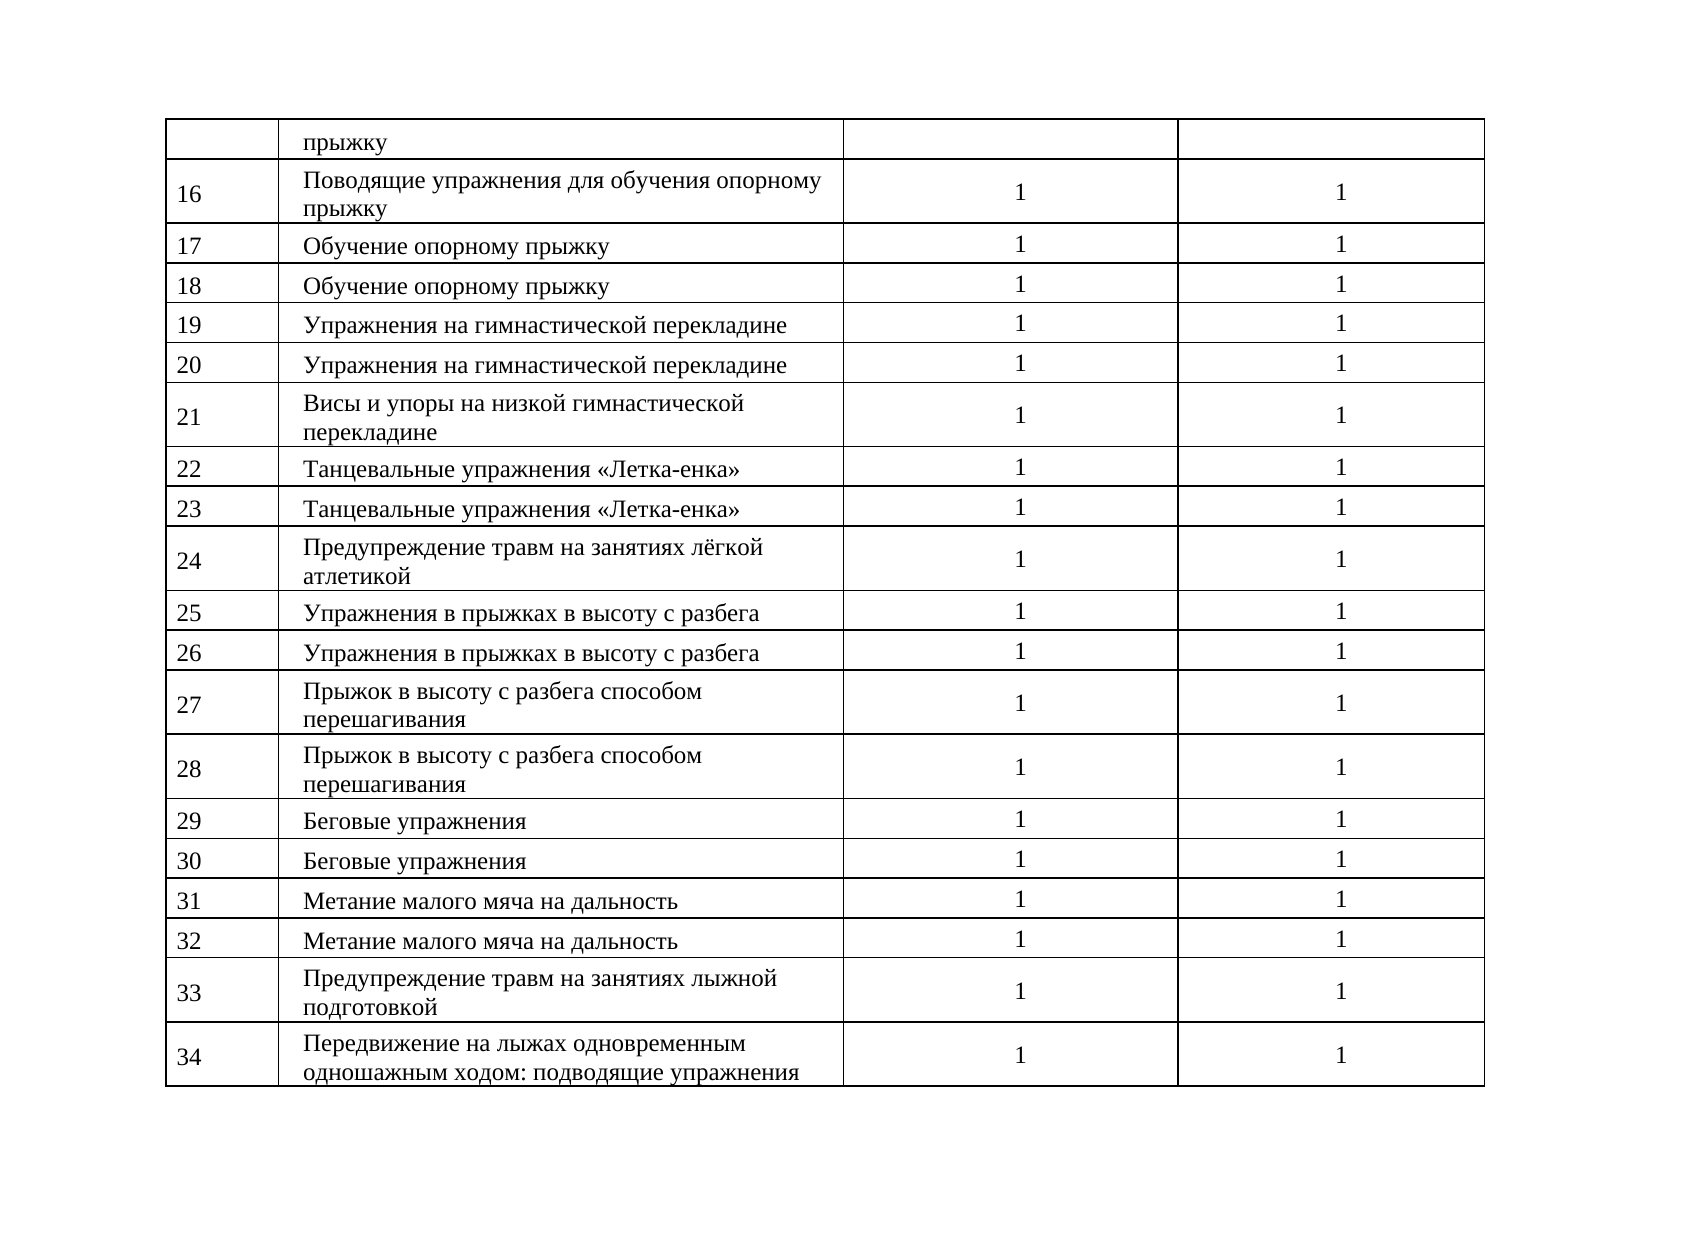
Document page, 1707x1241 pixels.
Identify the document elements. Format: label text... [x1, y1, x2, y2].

table_cell 30 [167, 839, 278, 877]
table_cell Прыжок в высоту с разбега способом перешагивания [279, 735, 843, 798]
table_cell 22 [167, 447, 278, 485]
table_cell 23 [167, 487, 278, 525]
table_cell 1 [844, 383, 1177, 446]
table_cell 1 [1179, 591, 1484, 629]
table_cell 16 [167, 160, 278, 222]
table_cell 21 [167, 383, 278, 446]
table_cell Танцевальные упражнения «Летка-енка» [279, 447, 843, 485]
table_cell 18 [167, 264, 278, 302]
table_cell 27 [167, 671, 278, 733]
table_cell Предупреждение травм на занятиях лыжной подготовкой [279, 958, 843, 1021]
table_cell 1 [844, 527, 1177, 589]
table_cell 1 [1179, 631, 1484, 669]
table_cell 1 [1179, 487, 1484, 525]
table_cell 1 [1179, 160, 1484, 222]
table_cell 1 [1179, 919, 1484, 957]
table_cell 1 [1179, 879, 1484, 917]
table_cell Метание малого мяча на дальность [279, 919, 843, 957]
table_cell 1 [1179, 839, 1484, 877]
table_cell 1 [1179, 958, 1484, 1021]
table_cell 1 [1179, 120, 1484, 158]
table_cell 15 [167, 120, 278, 158]
table_cell Метание малого мяча на дальность [279, 879, 843, 917]
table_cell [279, 1023, 843, 1085]
table_cell Прыжок в высоту с разбега способом перешагивания [279, 671, 843, 733]
table_cell Танцевальные упражнения «Летка-енка» [279, 487, 843, 525]
table_cell 17 [167, 224, 278, 262]
table_cell Предупреждение травм на занятиях лёгкой атлетикой [279, 527, 843, 589]
table_cell 26 [167, 631, 278, 669]
table_cell 1 [1179, 527, 1484, 589]
table_cell 1 [844, 487, 1177, 525]
table_cell 28 [167, 735, 278, 798]
table_cell 1 [1179, 303, 1484, 342]
table_cell 1 [1179, 1023, 1484, 1085]
table_cell 20 [167, 343, 278, 381]
table_cell 1 [844, 264, 1177, 302]
table_cell 1 [844, 671, 1177, 733]
table_cell 24 [167, 527, 278, 589]
table_cell 1 [1179, 447, 1484, 485]
table_cell 1 [844, 160, 1177, 222]
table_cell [279, 160, 843, 222]
table_cell 1 [844, 447, 1177, 485]
table_cell Беговые упражнения [279, 839, 843, 877]
table_cell 1 [844, 879, 1177, 917]
table_cell 1 [1179, 735, 1484, 798]
table_cell 1 [1179, 799, 1484, 837]
table_cell 1 [844, 303, 1177, 342]
table_cell 1 [844, 799, 1177, 837]
table_cell 1 [1179, 224, 1484, 262]
table_cell Упражнения в прыжках в высоту с разбега [279, 591, 843, 629]
table_cell Висы и упоры на низкой гимнастической перекладине [279, 383, 843, 446]
table_cell 1 [844, 839, 1177, 877]
table_cell 25 [167, 591, 278, 629]
table_cell 1 [844, 919, 1177, 957]
table_cell Упражнения на гимнастической перекладине [279, 303, 843, 342]
table_cell Упражнения в прыжках в высоту с разбега [279, 631, 843, 669]
table_cell 1 [844, 958, 1177, 1021]
table_cell Обучение опорному прыжку [279, 224, 843, 262]
table_cell 1 [1179, 343, 1484, 381]
table_cell Беговые упражнения [279, 799, 843, 837]
table_cell 1 [844, 591, 1177, 629]
table_cell 34 [167, 1023, 278, 1085]
table_cell Упражнения на гимнастической перекладине [279, 343, 843, 381]
table_cell 1 [1179, 383, 1484, 446]
table_cell 33 [167, 958, 278, 1021]
table_cell 1 [1179, 264, 1484, 302]
table_cell 32 [167, 919, 278, 957]
table_cell 1 [844, 631, 1177, 669]
table_cell 1 [844, 224, 1177, 262]
table_cell 19 [167, 303, 278, 342]
table_cell 31 [167, 879, 278, 917]
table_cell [279, 120, 843, 158]
table_cell 1 [844, 735, 1177, 798]
table_cell 1 [1179, 671, 1484, 733]
table_cell 1 [844, 120, 1177, 158]
table_cell 1 [844, 343, 1177, 381]
table_cell Обучение опорному прыжку [279, 264, 843, 302]
table_cell 1 [844, 1023, 1177, 1085]
table_cell 29 [167, 799, 278, 837]
